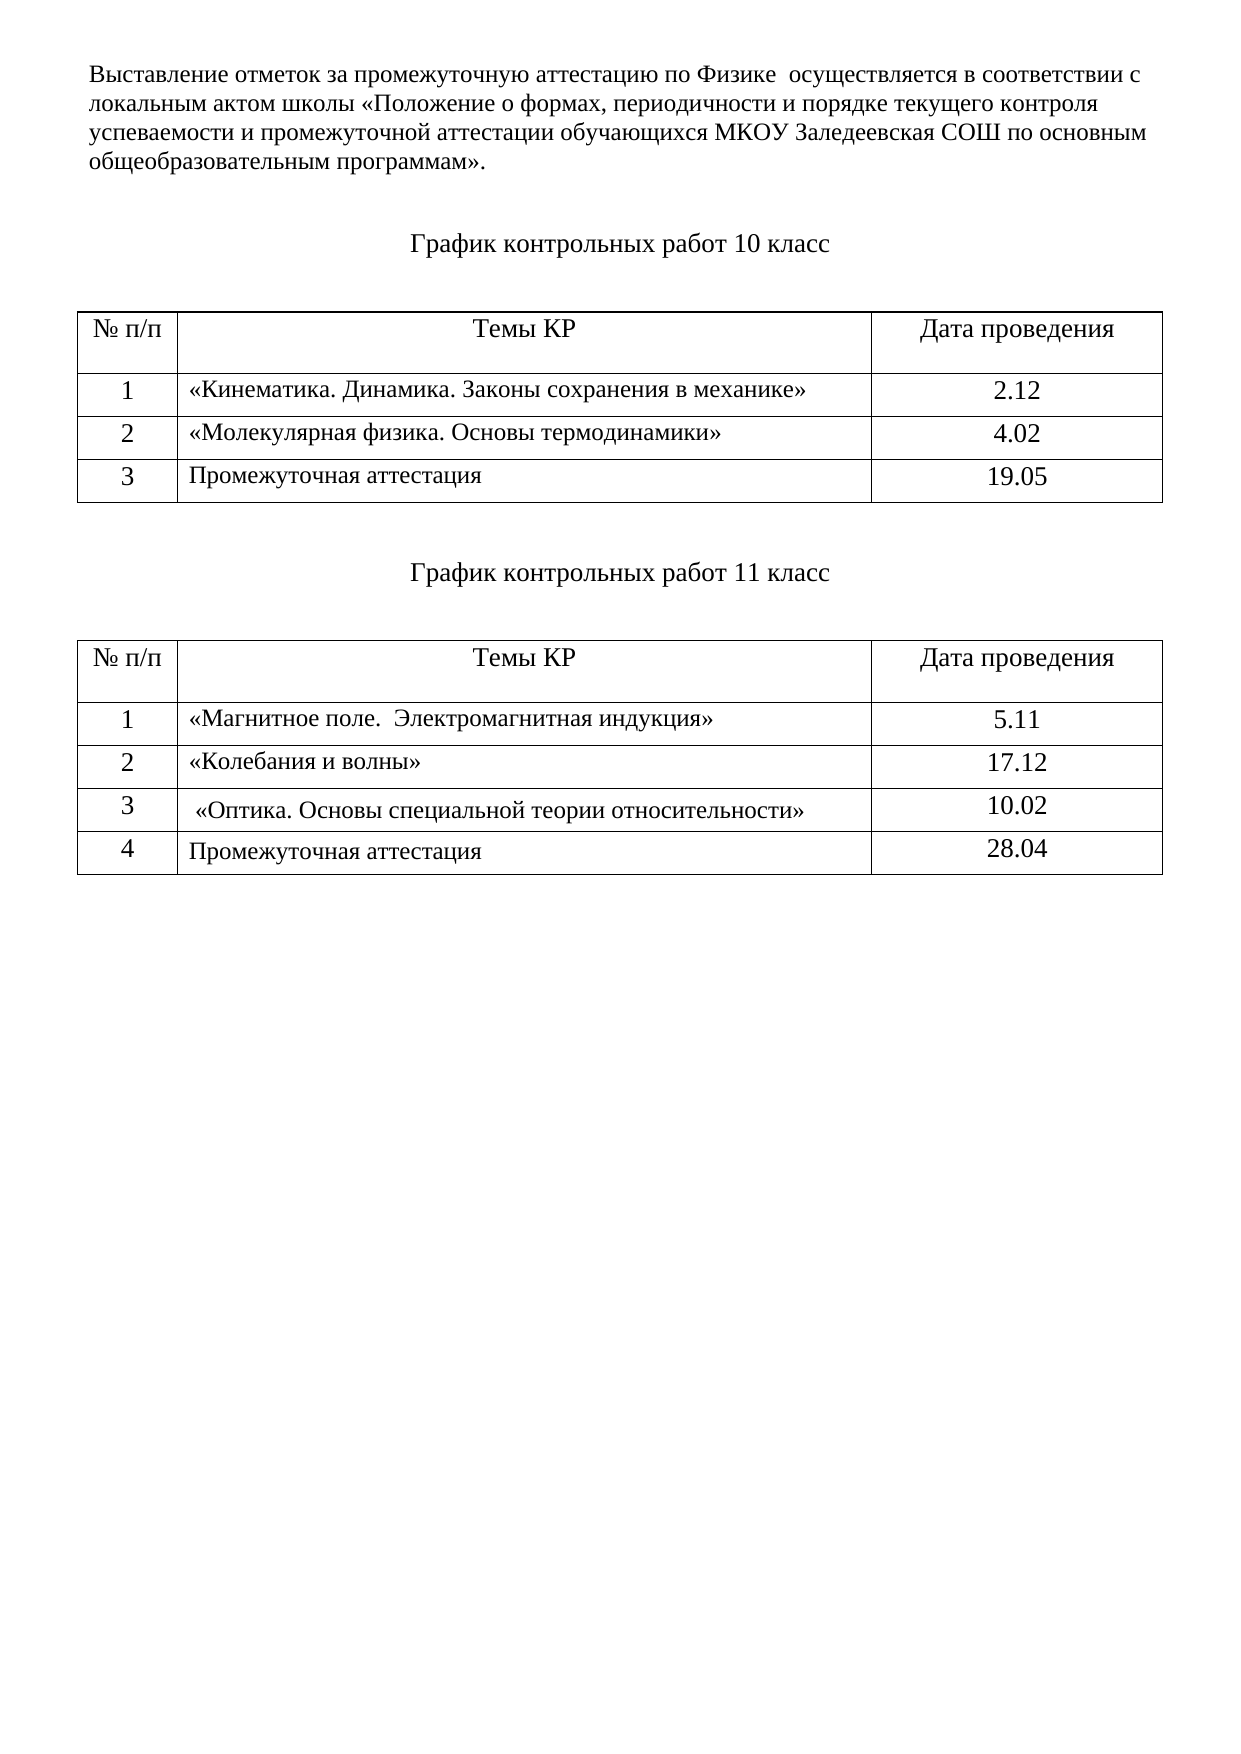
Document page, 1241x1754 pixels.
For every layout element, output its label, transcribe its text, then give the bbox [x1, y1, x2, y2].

text График контрольных работ 10 класс [89, 227, 1152, 259]
table_cell 1 [78, 374, 177, 416]
table_cell 19.05 [872, 460, 1162, 502]
table_cell «Магнитное поле. Электромагнитная индукция» [178, 703, 871, 745]
table_cell 2 [78, 417, 177, 459]
table_header Темы КР [178, 313, 871, 373]
table_header № п/п [78, 313, 177, 373]
table_cell 17.12 [872, 746, 1162, 788]
table_cell 10.02 [872, 789, 1162, 831]
table_cell 3 [78, 460, 177, 502]
table_header № п/п [78, 641, 177, 702]
table_cell «Колебания и волны» [178, 746, 871, 788]
table_cell «Молекулярная физика. Основы термодинамики» [178, 417, 871, 459]
text График контрольных работ 11 класс [89, 556, 1152, 587]
table_cell 4 [78, 832, 177, 874]
table_cell 5.11 [872, 703, 1162, 745]
text Выставление отметок за промежуточную аттестацию по Физике осуществляется в соответствии с локальным актом школы «Положение о формах, периодичности и порядке текущего контроля успеваемости и промежуточной аттестации обучающихся МКОУ Заледеевская СОШ по основным общеобразовательным программам». [89, 59, 1152, 175]
table_cell Промежуточная аттестация [178, 832, 871, 874]
table_header Дата проведения [872, 313, 1162, 373]
table_cell «Кинематика. Динамика. Законы сохранения в механике» [178, 374, 871, 416]
table_cell 28.04 [872, 832, 1162, 874]
table_cell 1 [78, 703, 177, 745]
table_cell 2 [78, 746, 177, 788]
table_cell 4.02 [872, 417, 1162, 459]
table_cell 2.12 [872, 374, 1162, 416]
table_cell 3 [78, 789, 177, 831]
table_header Темы КР [178, 641, 871, 702]
table_cell «Оптика. Основы специальной теории относительности» [178, 789, 871, 831]
table_header Дата проведения [872, 641, 1162, 702]
table_cell Промежуточная аттестация [178, 460, 871, 502]
